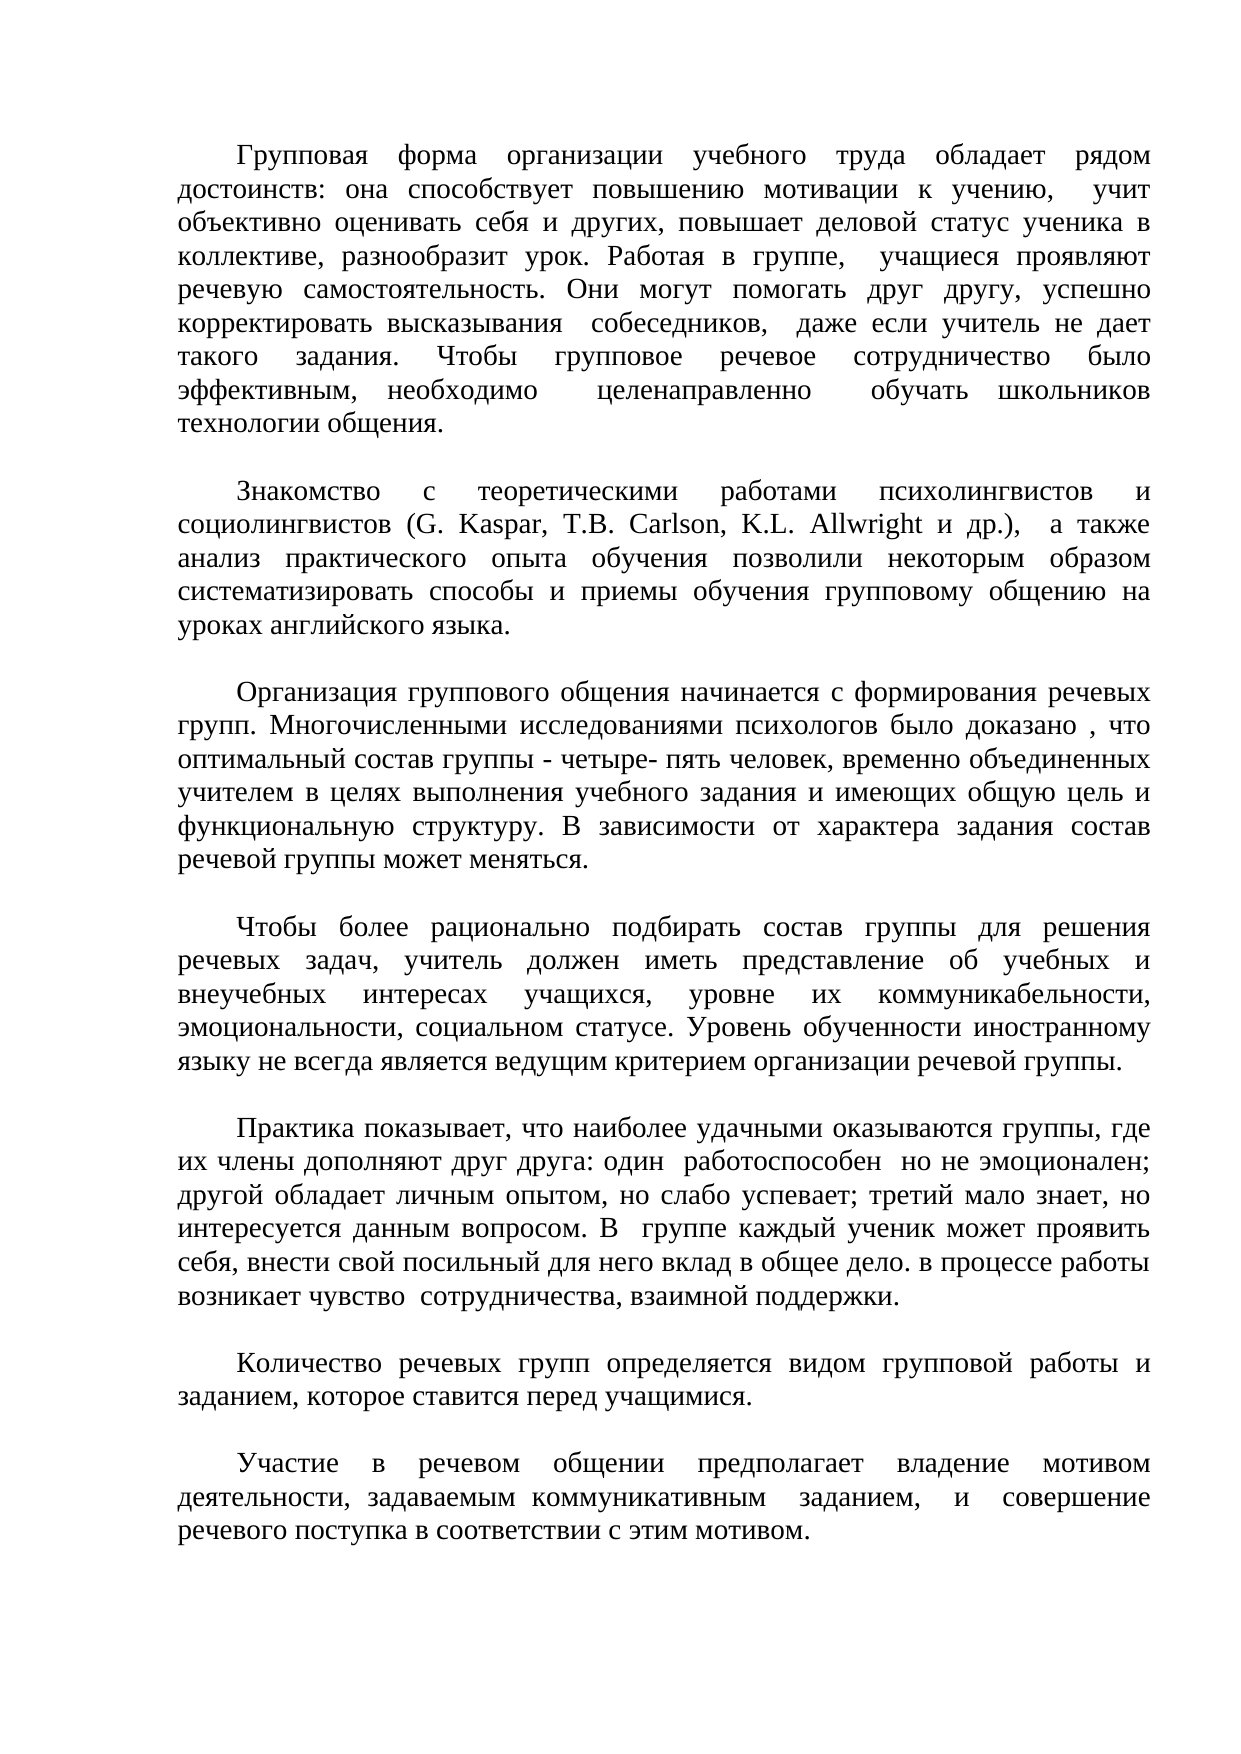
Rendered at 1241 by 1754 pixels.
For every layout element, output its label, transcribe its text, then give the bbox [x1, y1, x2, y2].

text Участие в речевом общении предполагает владение мотивом деятельности, задаваемым коммуникативным заданием, и совершение речевого поступка в соответствии с этим мотивом. [177, 1445, 1152, 1546]
text Знакомство с теоретическими работами психолингвистов и социолингвистов (G. Kaspar, T.B. Carlson, K.L. Allwright и др.), а также анализ практического опыта обучения позволили некоторым образом систематизировать способы и приемы обучения групповому общению на уроках английского языка. [177, 473, 1152, 640]
text Практика показывает, что наиболее удачными оказываются группы, где их члены дополняют друг друга: один работоспособен но не эмоционален; другой обладает личным опытом, но слабо успевает; третий мало знает, но интересуется данным вопросом. В группе каждый ученик может проявить себя, внести свой посильный для него вклад в общее дело. в процессе работы возникает чувство сотрудничества, взаимной поддержки. [177, 1110, 1152, 1311]
text Количество речевых групп определяется видом групповой работы и заданием, которое ставится перед учащимися. [177, 1345, 1152, 1412]
text Организация группового общения начинается с формирования речевых групп. Многочисленными исследованиями психологов было доказано , что оптимальный состав группы - четыpе- пять человек, временно объединенных учителем в целях выполнения учебного задания и имеющих общую цель и функциональную структуру. В зависимости от характера задания состав речевой группы может меняться. [177, 674, 1152, 875]
text Групповая форма организации учебного труда обладает рядом достоинств: она способствует повышению мотивации к учению, учит объективно оценивать себя и других, повышает деловой статус ученика в коллективе, разнообразит урок. Работая в группе, учащиеся проявляют речевую самостоятельность. Они могут помогать друг другу, успешно корректировать высказывания собеседников, даже если учитель не дает такого задания. Чтобы групповое речевое сотрудничество было эффективным, необходимо целенаправленно обучать школьников технологии общения. [177, 137, 1152, 439]
text Чтобы более рационально подбирать состав группы для решения речевых задач, учитель должен иметь представление об учебных и внеучебных интересах учащихся, уровне их коммуникабельности, эмоциональности, социальном статусе. Уровень обученности иностранному языку не всегда является ведущим критерием организации речевой группы. [177, 909, 1152, 1076]
